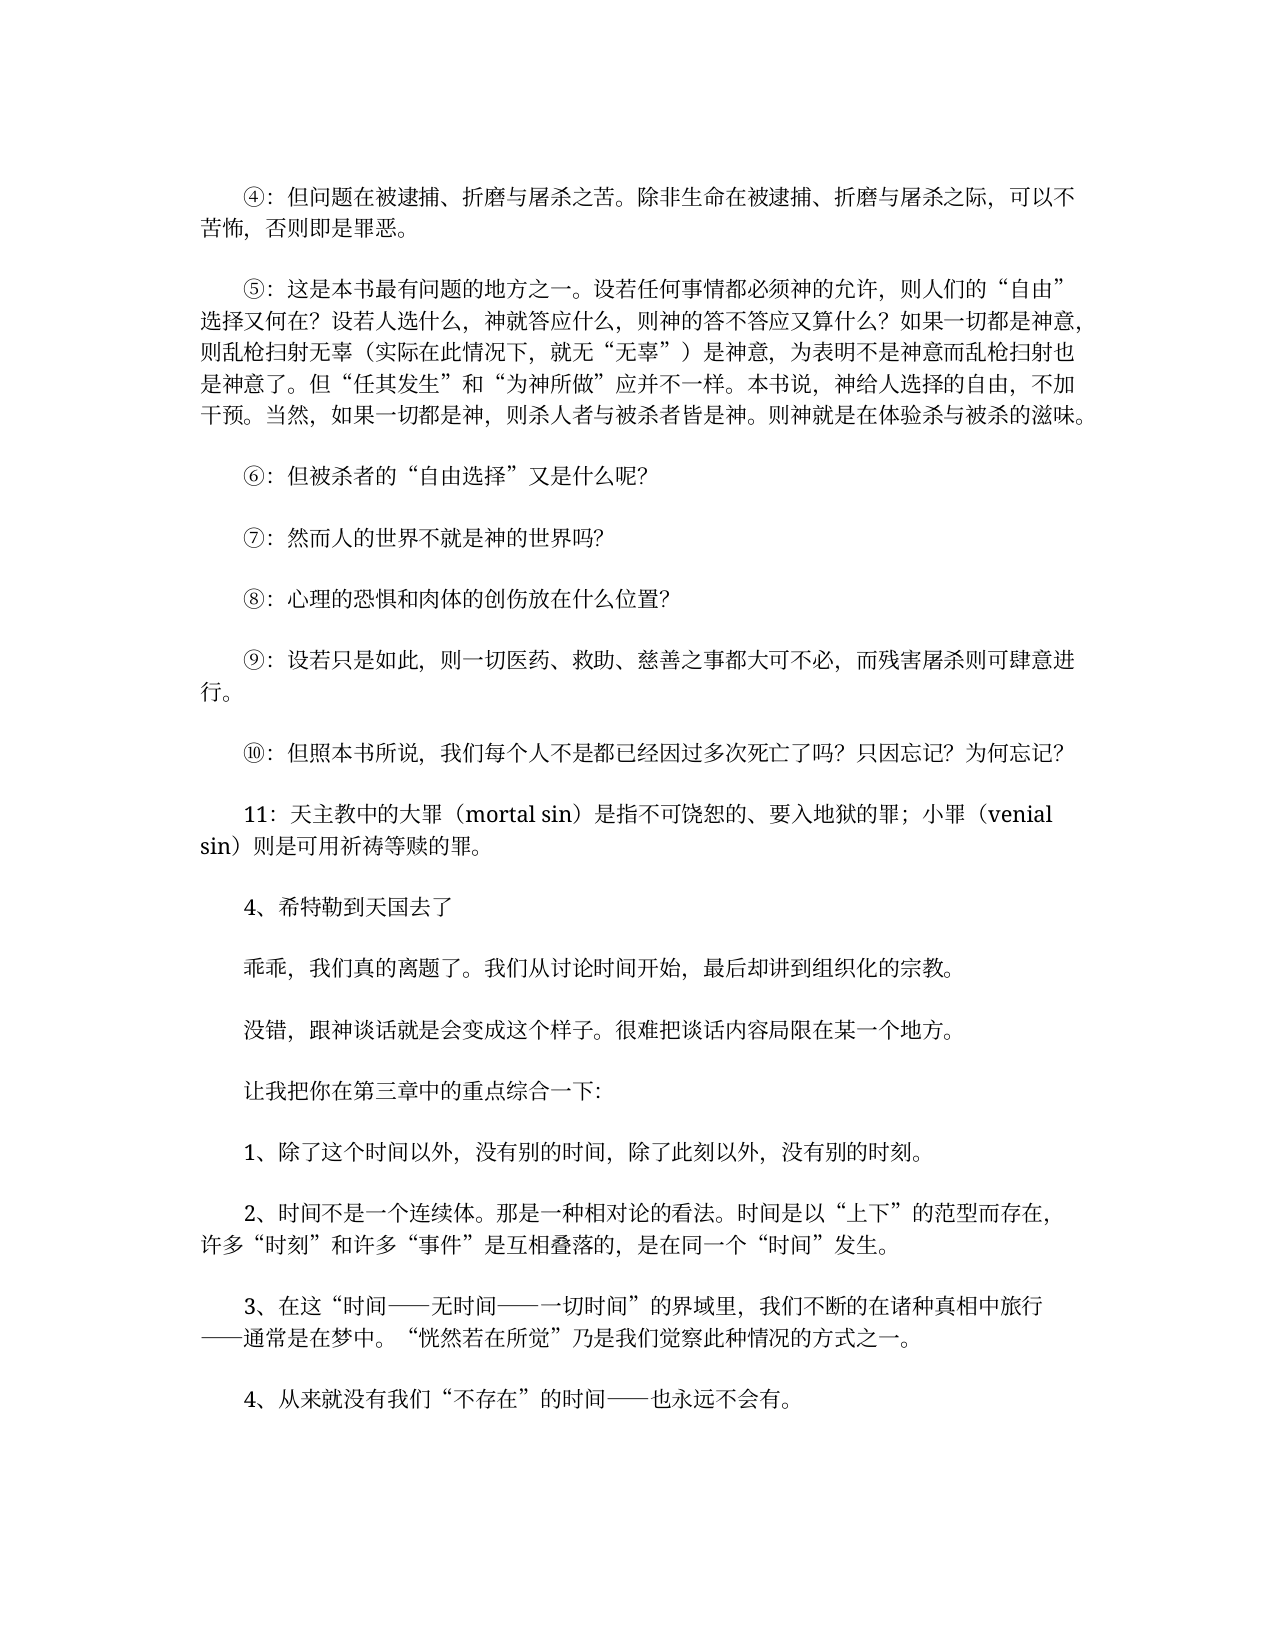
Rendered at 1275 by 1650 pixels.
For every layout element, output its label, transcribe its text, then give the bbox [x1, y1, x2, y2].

text 让我把你在第三章中的重点综合一下： [200, 1074, 1075, 1106]
text ⑤：这是本书最有问题的地方之一。设若任何事情都必须神的允许，则人们的“自由”选择又何在？设若人选什么，神就答应什么，则神的答不答应又算什么？如果一切都是神意，则乱枪扫射无辜（实际在此情况下，就无“无辜”）是神意，为表明不是神意而乱枪扫射也是神意了。但“任其发生”和“为神所做”应并不一样。本书说，神给人选择的自由，不加干预。当然，如果一切都是神，则杀人者与被杀者皆是神。则神就是在体验杀与被杀的滋味。 [200, 272, 1075, 430]
text ⑥：但被杀者的“自由选择”又是什么呢？ [200, 459, 1075, 491]
text 2、时间不是一个连续体。那是一种相对论的看法。时间是以“上下”的范型而存在，许多“时刻”和许多“事件”是互相叠落的，是在同一个“时间”发生。 [200, 1197, 1075, 1260]
text ④：但问题在被逮捕、折磨与屠杀之苦。除非生命在被逮捕、折磨与屠杀之际，可以不苦怖，否则即是罪恶。 [200, 180, 1075, 243]
text ⑦：然而人的世界不就是神的世界吗？ [200, 521, 1075, 552]
text 3、在这“时间——无时间——一切时间”的界域里，我们不断的在诸种真相中旅行——通常是在梦中。“恍然若在所觉”乃是我们觉察此种情况的方式之一。 [200, 1289, 1075, 1352]
text 1、除了这个时间以外，没有别的时间，除了此刻以外，没有别的时刻。 [200, 1135, 1075, 1167]
text ⑧：心理的恐惧和肉体的创伤放在什么位置？ [200, 582, 1075, 613]
text ⑩：但照本书所说，我们每个人不是都已经因过多次死亡了吗？只因忘记？为何忘记？ [200, 736, 1075, 767]
text ⑨：设若只是如此，则一切医药、救助、慈善之事都大可不必，而残害屠杀则可肆意进行。 [200, 643, 1075, 706]
text 4、希特勒到天国去了 [200, 890, 1075, 922]
text 乖乖，我们真的离题了。我们从讨论时间开始，最后却讲到组织化的宗教。 [200, 952, 1075, 983]
text 11：天主教中的大罪（mortal sin）是指不可饶恕的、要入地狱的罪；小罪（venial sin）则是可用祈祷等赎的罪。 [200, 797, 1075, 860]
text 4、从来就没有我们“不存在”的时间——也永远不会有。 [200, 1382, 1075, 1414]
text 没错，跟神谈话就是会变成这个样子。很难把谈话内容局限在某一个地方。 [200, 1013, 1075, 1044]
